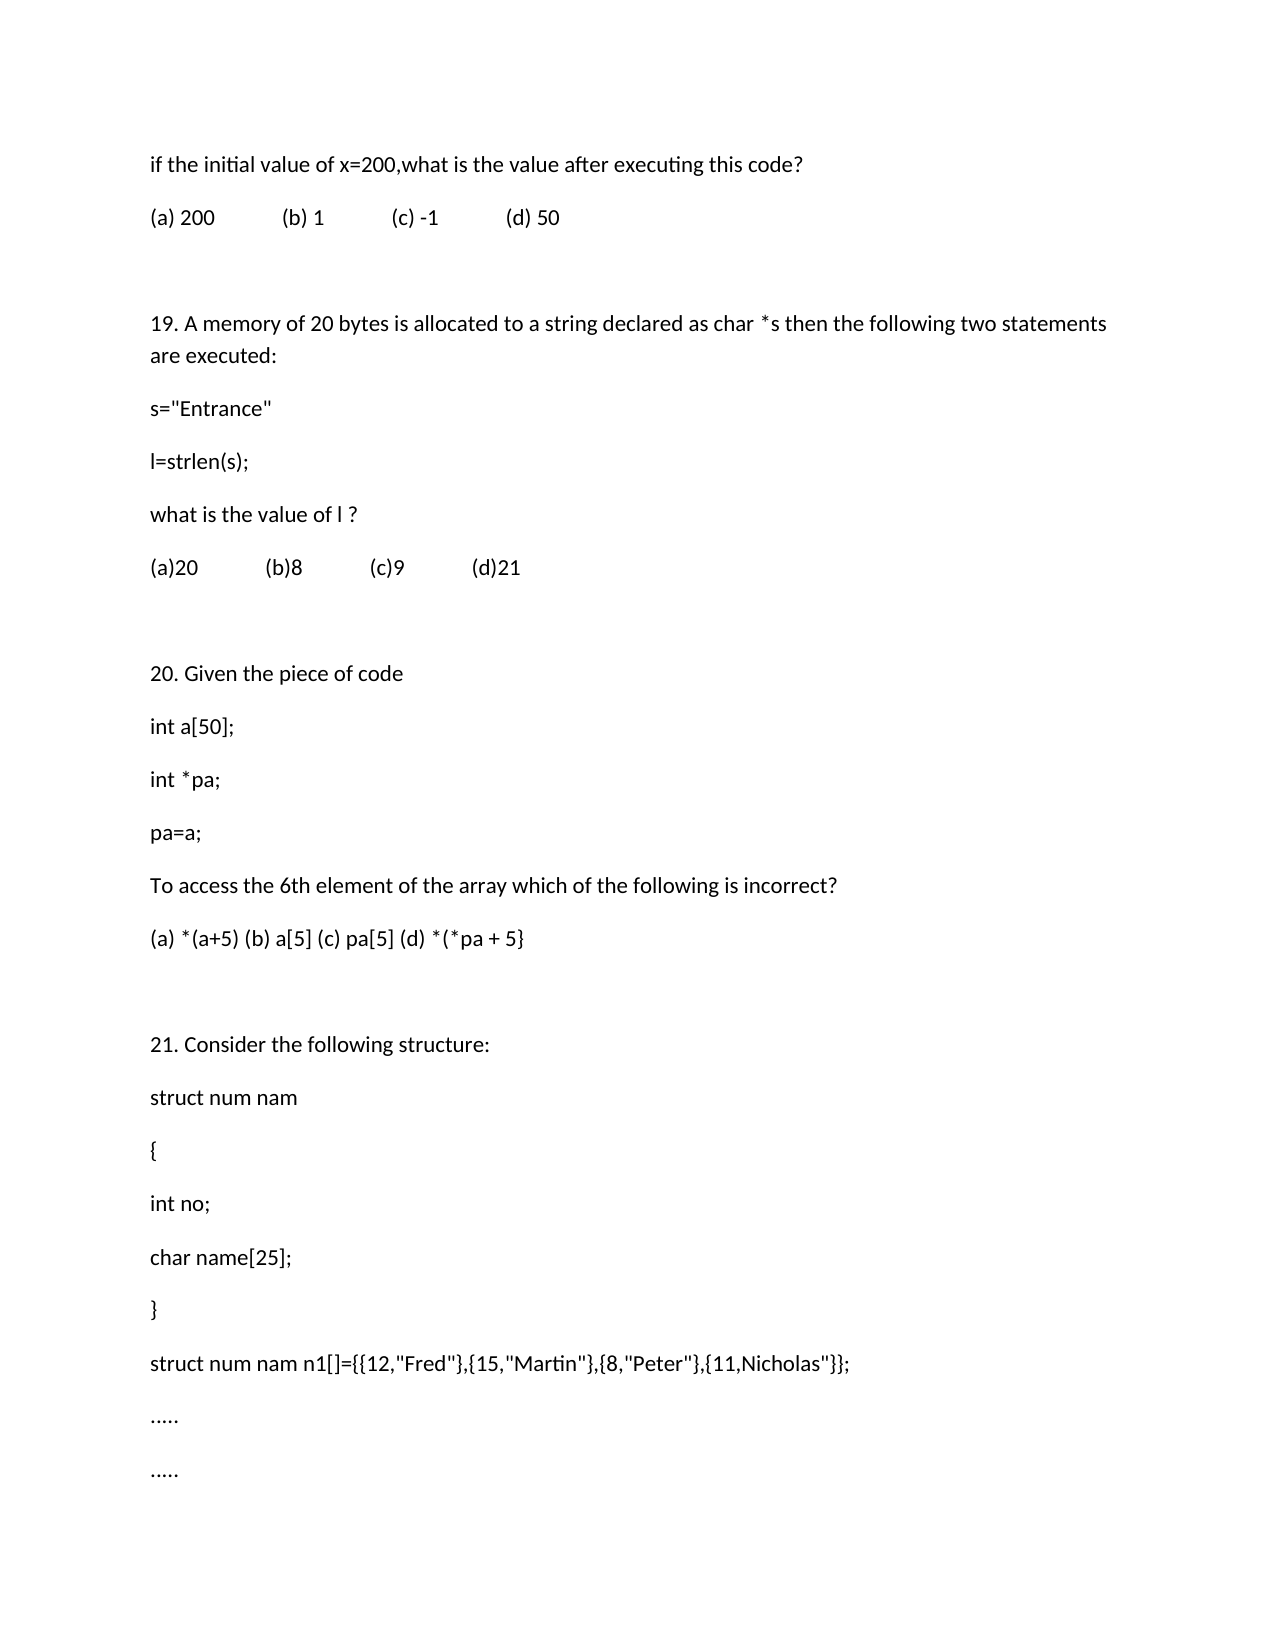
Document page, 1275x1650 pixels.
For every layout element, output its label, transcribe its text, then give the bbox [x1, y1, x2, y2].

text } [150, 1296, 1125, 1324]
text { [150, 1137, 1125, 1164]
text ..... [150, 1455, 1125, 1483]
text struct num nam [150, 1083, 1125, 1112]
text 19. A memory of 20 bytes is allocated to a string declared as char *s then the following two statements are executed: [150, 309, 1125, 369]
text what is the value of l ? [150, 500, 1125, 528]
text int a[50]; [150, 712, 1125, 740]
text l=strlen(s); [150, 447, 1125, 475]
text 20. Given the piece of code [150, 659, 1125, 687]
text (a) *(a+5) (b) a[5] (c) pa[5] (d) *(*pa + 5} [150, 924, 1125, 952]
text int *pa; [150, 765, 1125, 793]
text int no; [150, 1189, 1125, 1218]
text if the initial value of x=200,what is the value after executing this code? [150, 150, 1125, 178]
text struct num nam n1[]={{12,"Fred"},{15,"Martin"},{8,"Peter"},{11,Nicholas"}}; [150, 1349, 1125, 1377]
text 21. Consider the following structure: [150, 1031, 1125, 1058]
text (a) 200 (b) 1 (c) -1 (d) 50 [150, 203, 1125, 231]
text s="Entrance" [150, 394, 1125, 422]
text char name[25]; [150, 1243, 1125, 1271]
text To access the 6th element of the array which of the following is incorrect? [150, 871, 1125, 899]
text pa=a; [150, 818, 1125, 846]
text (a)20 (b)8 (c)9 (d)21 [150, 553, 1125, 581]
text ..... [150, 1402, 1125, 1430]
